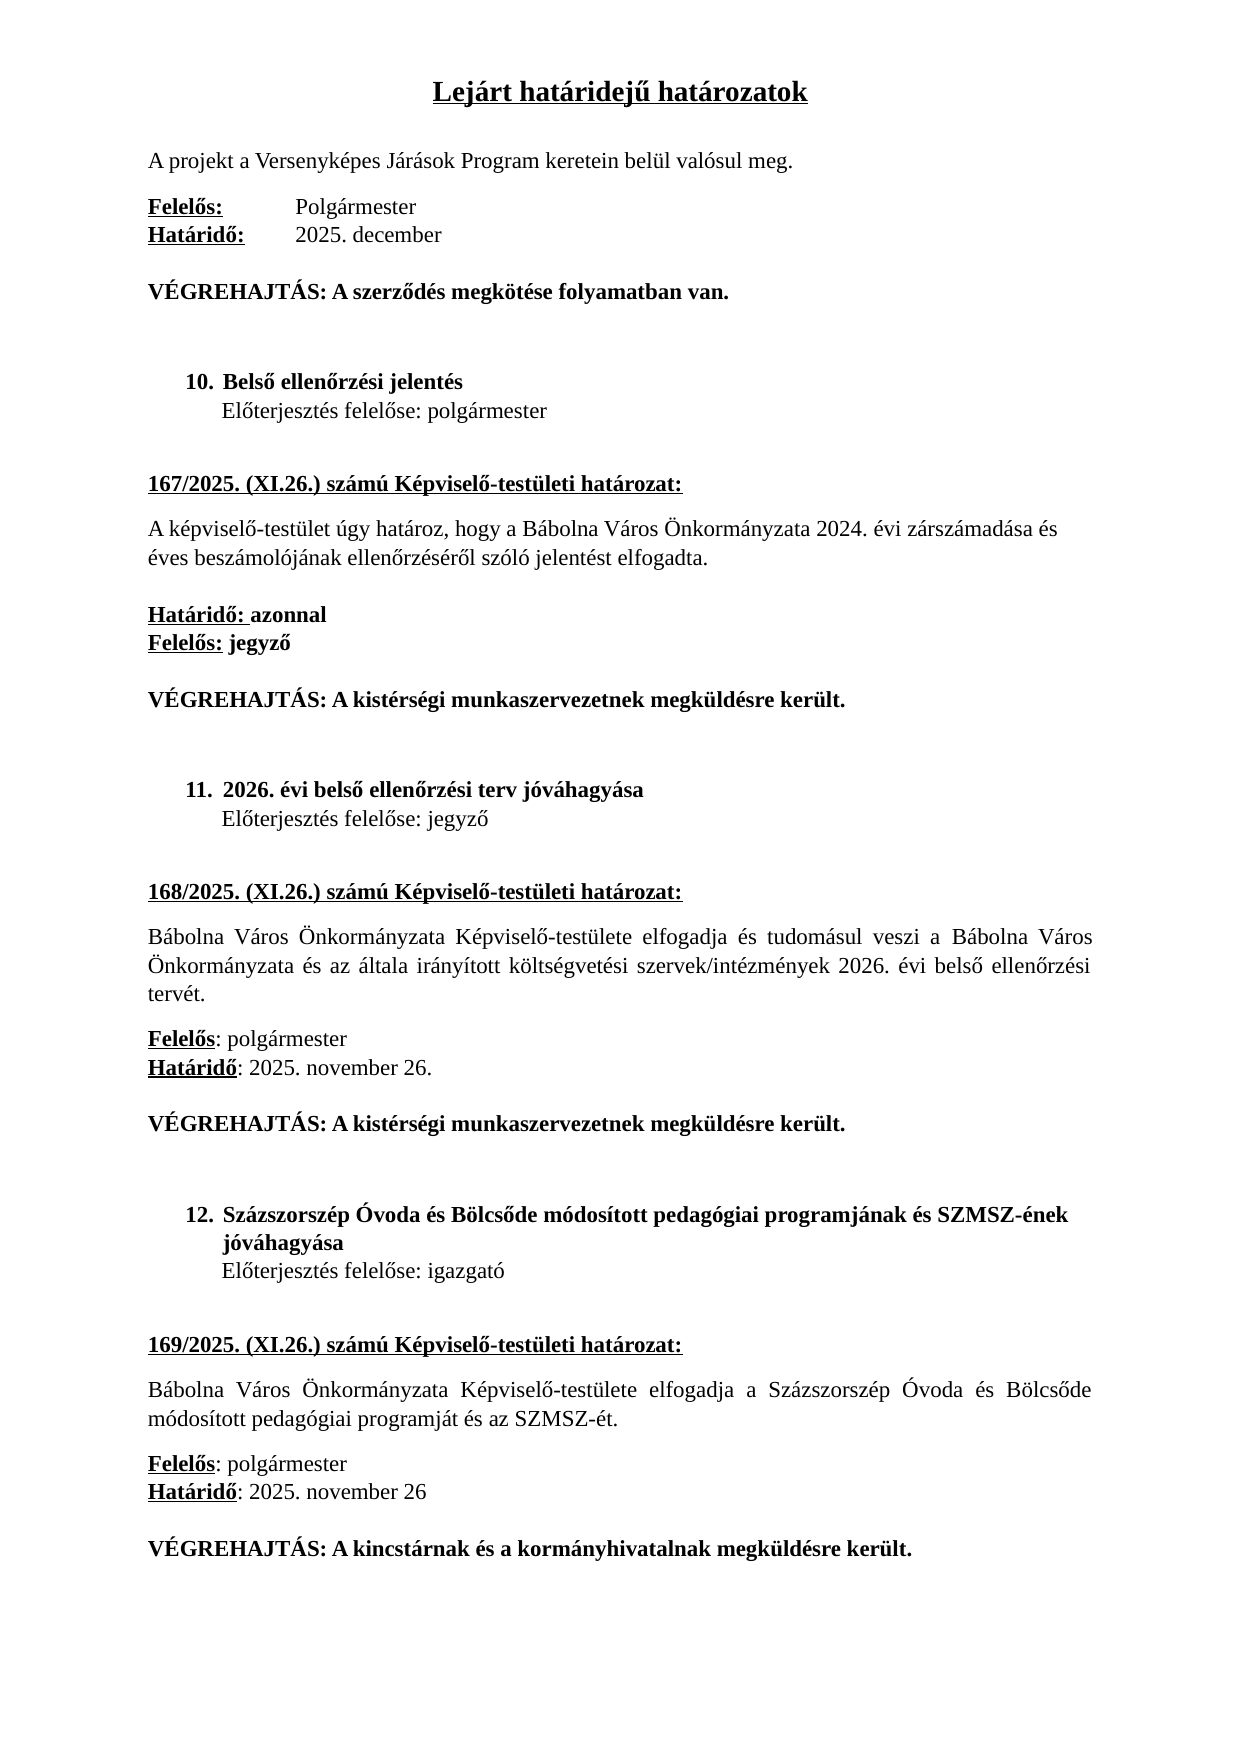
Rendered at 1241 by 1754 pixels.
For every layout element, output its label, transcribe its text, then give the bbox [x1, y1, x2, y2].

text VÉGREHAJTÁS: A kistérségi munkaszervezetnek megküldésre került. [148, 1111, 1093, 1137]
text Határidő: 2025. november 26 [148, 1478, 1093, 1504]
text Határidő: 2025. december [148, 221, 1093, 247]
text Előterjesztés felelőse: igazgató [221, 1258, 1093, 1284]
list Belső ellenőrzési jelentés [185, 368, 1093, 394]
text VÉGREHAJTÁS: A szerződés megkötése folyamatban van. [148, 278, 1093, 304]
text 168/2025. (XI.26.) számú Képviselő-testületi határozat: [148, 878, 1093, 904]
text 167/2025. (XI.26.) számú Képviselő-testületi határozat: [148, 470, 1093, 497]
text Bábolna Város Önkormányzata Képviselő-testülete elfogadja a Százszorszép Óvoda és Bölcsőde módosított pedagógiai programját és az SZMSZ-ét. [148, 1376, 1093, 1431]
text Határidő: 2025. november 26. [148, 1054, 1093, 1080]
text A képviselő-testület úgy határoz, hogy a Bábolna Város Önkormányzata 2024. évi zárszámadása és éves beszámolójának ellenőrzéséről szóló jelentést elfogadta. [148, 515, 1093, 570]
text A projekt a Versenyképes Járások Program keretein belül valósul meg. [148, 148, 1093, 174]
text Felelős: polgármester [148, 1450, 1093, 1476]
text Előterjesztés felelőse: polgármester [221, 397, 1093, 423]
text VÉGREHAJTÁS: A kistérségi munkaszervezetnek megküldésre került. [148, 686, 1093, 712]
text Felelős: Polgármester [148, 193, 1093, 219]
list Százszorszép Óvoda és Bölcsőde módosított pedagógiai programjának és SZMSZ-ének jóváhagyása [185, 1201, 1093, 1256]
text Felelős: jegyző [148, 629, 1093, 655]
text Felelős: polgármester [148, 1025, 1093, 1052]
text Bábolna Város Önkormányzata Képviselő-testülete elfogadja és tudomásul veszi a Bábolna Város Önkormányzata és az általa irányított költségvetési szervek/intézmények 2026. évi belső ellenőrzési tervét. [148, 923, 1093, 1006]
list 2026. évi belső ellenőrzési terv jóváhagyása [185, 776, 1093, 802]
text Előterjesztés felelőse: jegyző [221, 804, 1093, 831]
text 169/2025. (XI.26.) számú Képviselő-testületi határozat: [148, 1331, 1093, 1357]
text Határidő: azonnal [148, 601, 1093, 627]
text VÉGREHAJTÁS: A kincstárnak és a kormányhivatalnak megküldésre került. [148, 1535, 1093, 1561]
